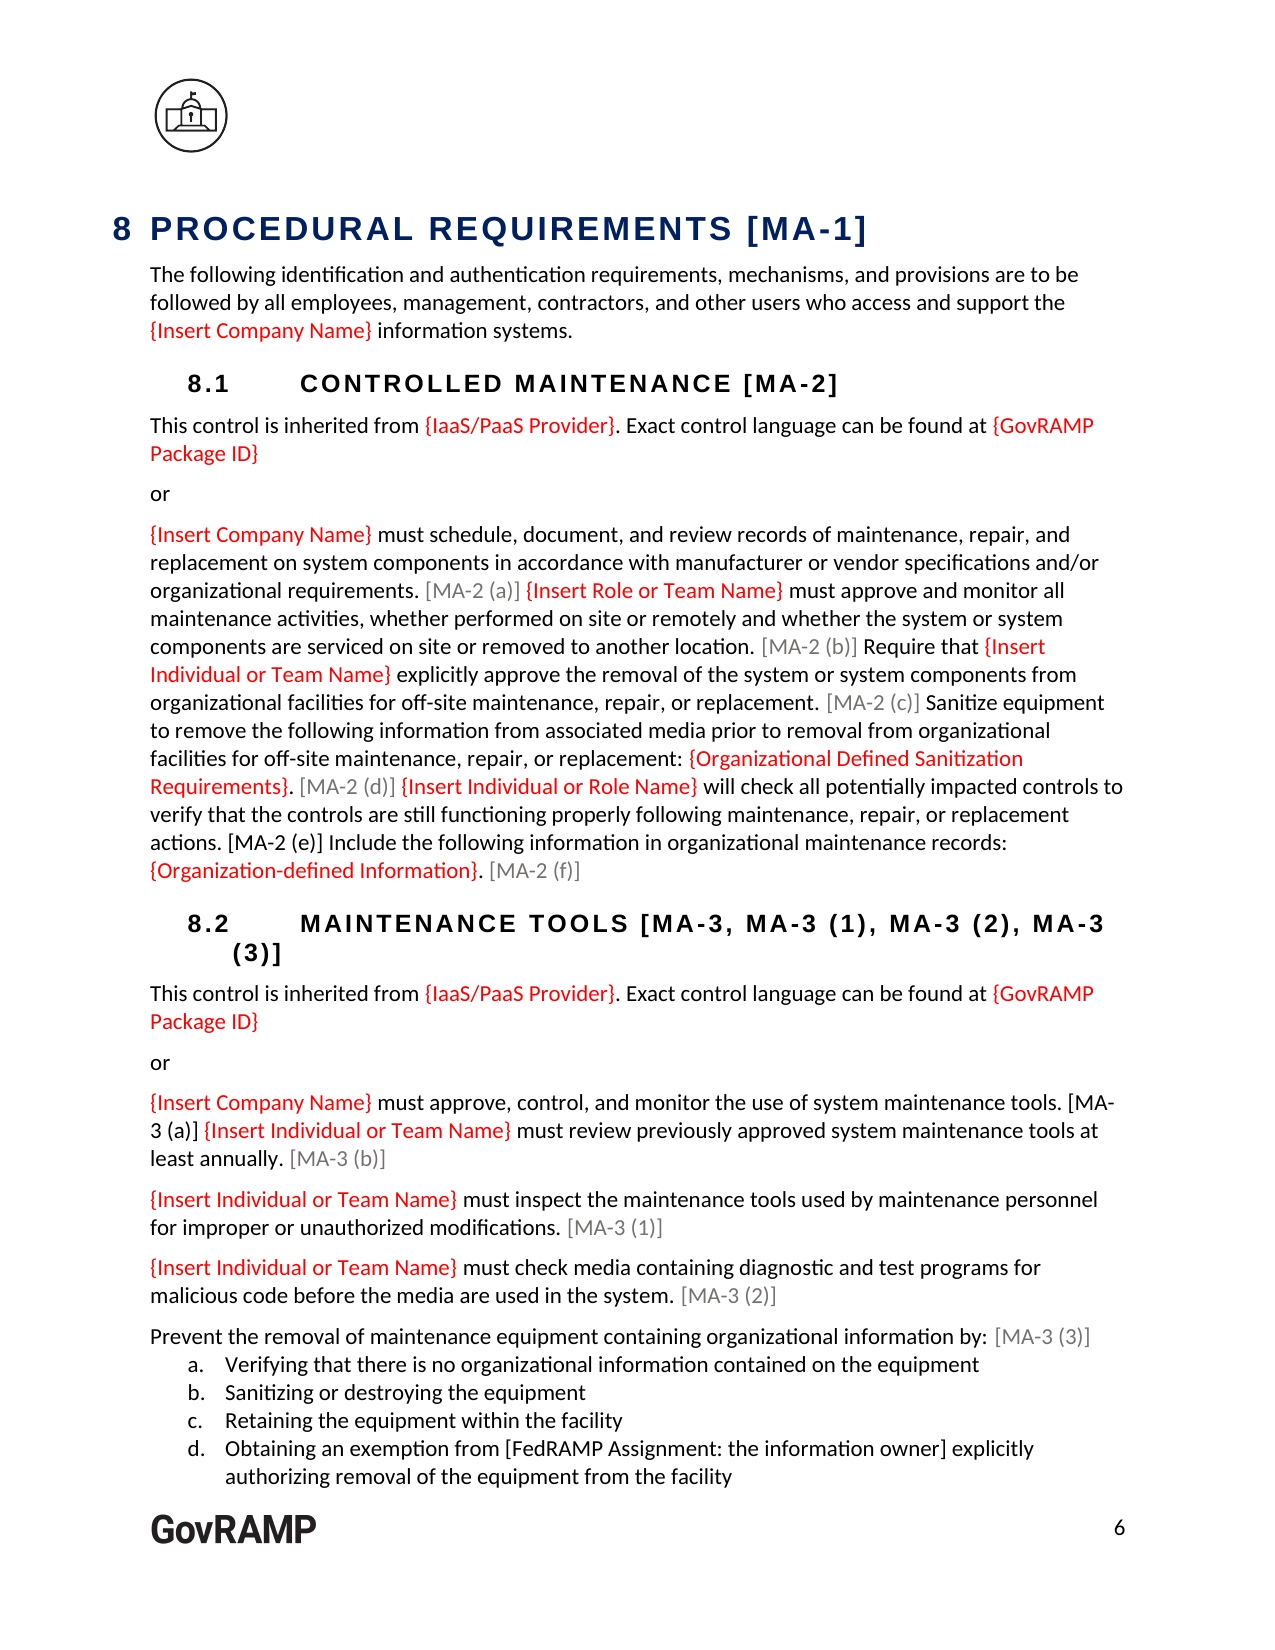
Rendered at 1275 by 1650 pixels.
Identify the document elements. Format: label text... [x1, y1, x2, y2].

text {Insert Company Name} must schedule, document, and review records of maintenance, repair, and replacement on system components in accordance with manufacturer or vendor specifications and/or organizational requirements. [MA-2 (a)] {Insert Role or Team Name} must approve and monitor all maintenance activities, whether performed on site or remotely and whether the system or system components are serviced on site or removed to another location. [MA-2 (b)] Require that {Insert Individual or Team Name} explicitly approve the removal of the system or system components from organizational facilities for off-site maintenance, repair, or replacement. [MA-2 (c)] Sanitize equipment to remove the following information from associated media prior to removal from organizational facilities for off-site maintenance, repair, or replacement: {Organizational Defined Sanitization Requirements}. [MA-2 (d)] {Insert Individual or Role Name} will check all potentially impacted controls to verify that the controls are still functioning properly following maintenance, repair, or replacement actions. [MA-2 (e)] Include the following information in organizational maintenance records: {Organization-defined Information}. [MA-2 (f)] [150, 520, 1125, 884]
text or [150, 479, 1125, 507]
text This control is inherited from {IaaS/PaaS Provider}. Exact control language can be found at {GovRAMP Package ID} [150, 979, 1125, 1035]
text This control is inherited from {IaaS/PaaS Provider}. Exact control language can be found at {GovRAMP Package ID} [150, 411, 1125, 467]
text The following identification and authentication requirements, mechanisms, and provisions are to be followed by all employees, management, contractors, and other users who access and support the {Insert Company Name} information systems. [150, 260, 1125, 344]
text {Insert Individual or Team Name} must inspect the maintenance tools used by maintenance personnel for improper or unauthorized modifications. [MA-3 (1)] [150, 1185, 1125, 1241]
list Verifying that there is no organizational information contained on the equipment [187, 1350, 1125, 1378]
list Obtaining an exemption from [FedRAMP Assignment: the information owner] explicitly authorizing removal of the equipment from the facility [187, 1434, 1125, 1490]
subtitle Procedural Requirements [MA-1] [112, 209, 1125, 248]
text {Insert Individual or Team Name} must check media containing diagnostic and test programs for malicious code before the media are used in the system. [MA-3 (2)] [150, 1253, 1125, 1309]
list Retaining the equipment within the facility [187, 1406, 1125, 1434]
subtitle Maintenance Tools [MA-3, MA-3 (1), MA-3 (2), MA-3 (3)] [187, 909, 1125, 967]
picture [150, 75, 232, 157]
subtitle Controlled Maintenance [MA-2] [187, 369, 1125, 398]
text Prevent the removal of maintenance equipment containing organizational information by: [MA-3 (3)] [150, 1322, 1125, 1350]
text or [150, 1048, 1125, 1076]
picture [150, 1512, 318, 1546]
list Sanitizing or destroying the equipment [187, 1378, 1125, 1406]
text {Insert Company Name} must approve, control, and monitor the use of system maintenance tools. [MA-3 (a)] {Insert Individual or Team Name} must review previously approved system maintenance tools at least annually. [MA-3 (b)] [150, 1088, 1125, 1172]
